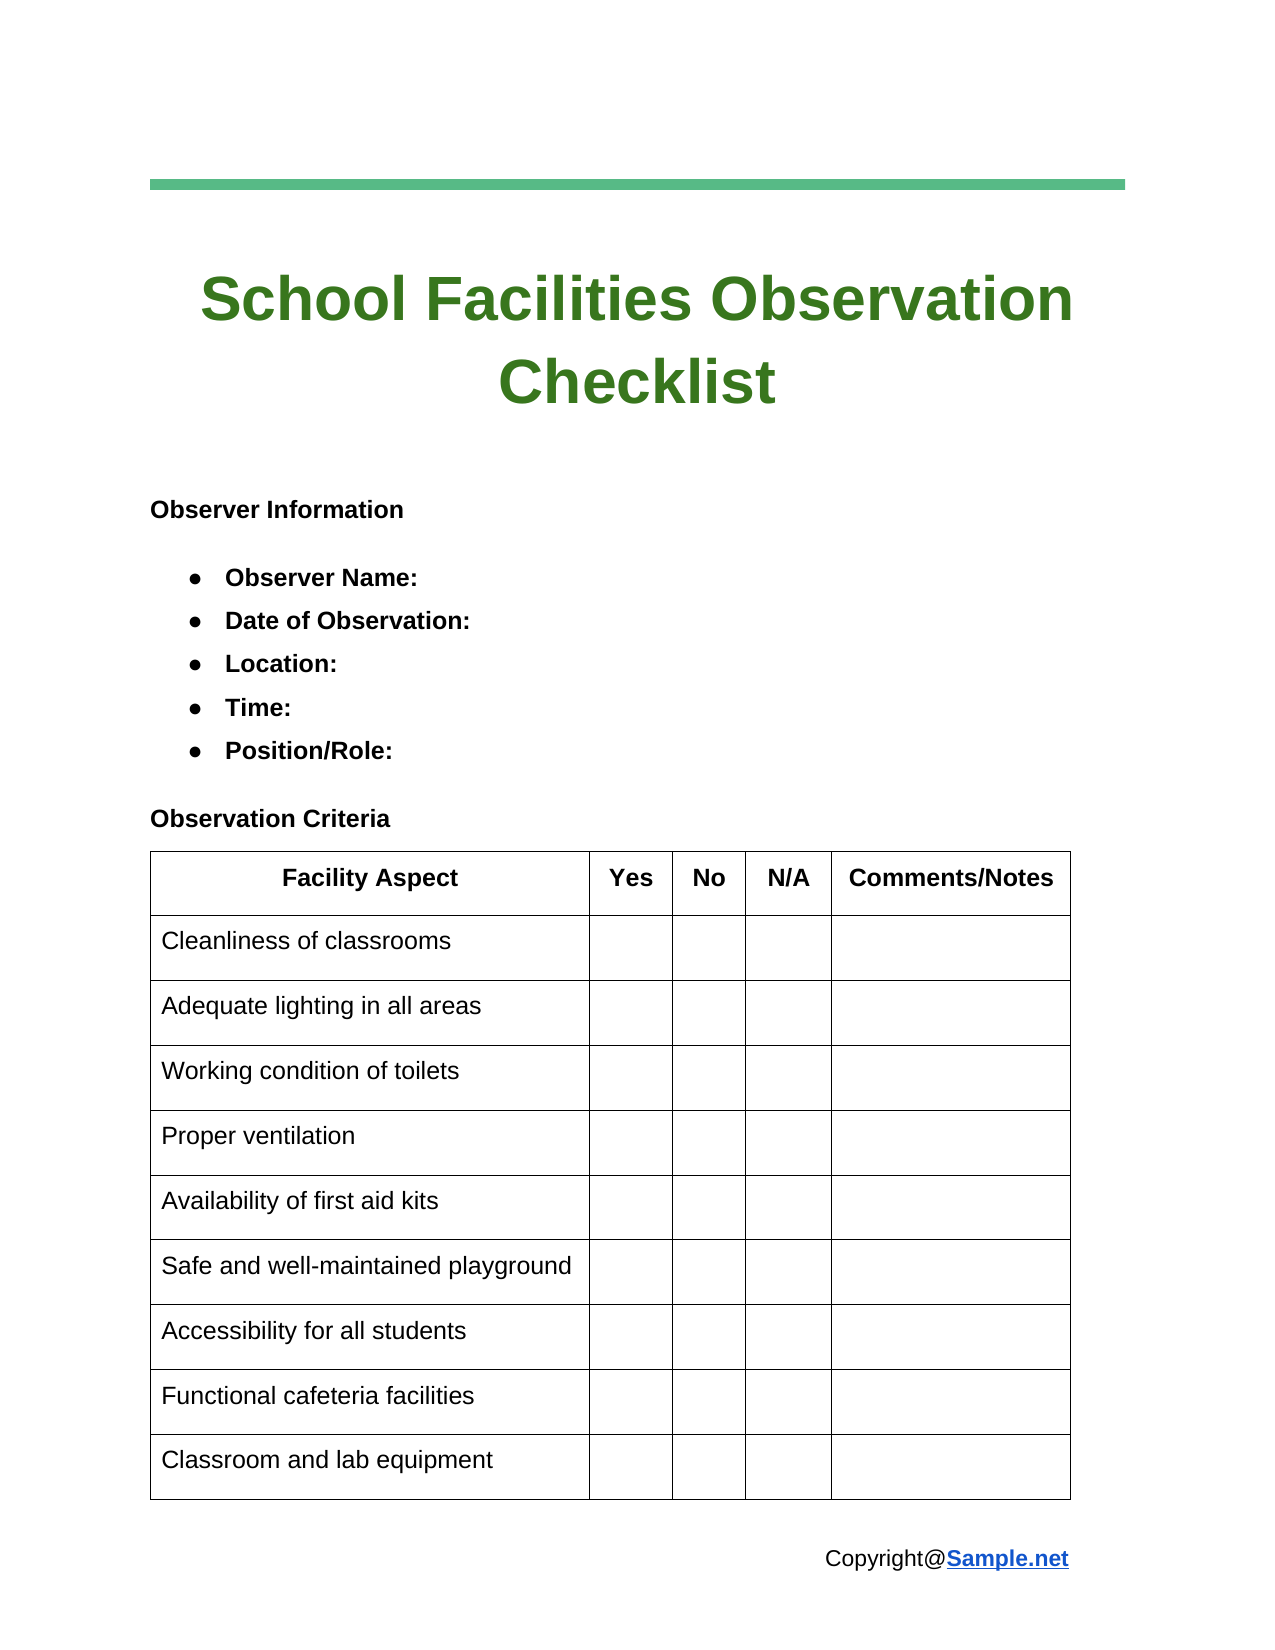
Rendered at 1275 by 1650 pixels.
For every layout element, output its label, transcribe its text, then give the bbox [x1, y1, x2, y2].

table_cell Availability of first aid kits [151, 1176, 589, 1239]
table_cell [673, 1046, 745, 1109]
table_cell [673, 981, 745, 1045]
table_cell [746, 1111, 831, 1174]
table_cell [151, 1435, 589, 1499]
table_cell [673, 1111, 745, 1174]
table_cell [590, 981, 672, 1045]
table_cell [590, 1111, 672, 1174]
table_header No [673, 852, 745, 915]
table_cell [832, 1240, 1070, 1304]
table_cell [746, 1240, 831, 1304]
table_cell [832, 1305, 1070, 1369]
table_cell [832, 1435, 1070, 1499]
table_cell [832, 1176, 1070, 1239]
table_header Comments/Notes [832, 852, 1070, 915]
table_cell [673, 1305, 745, 1369]
table_cell [590, 1046, 672, 1109]
table_cell [590, 1435, 672, 1499]
table_cell [590, 1305, 672, 1369]
table_cell [832, 1370, 1070, 1434]
subtitle Observer Information [150, 452, 1125, 524]
table_cell [746, 1435, 831, 1499]
table_cell Working condition of toilets [151, 1046, 589, 1109]
table_cell [673, 1370, 745, 1434]
table_cell [832, 1046, 1070, 1109]
subtitle Observation Criteria [150, 804, 1125, 833]
table_cell [746, 1046, 831, 1109]
table_cell [590, 1176, 672, 1239]
list Observer Name: [187, 563, 1125, 592]
table_header N/A [746, 852, 831, 915]
table_cell [590, 1370, 672, 1434]
table_cell [832, 1111, 1070, 1174]
table_cell [746, 1176, 831, 1239]
list Position/Role: [187, 736, 1125, 764]
table_cell [590, 1240, 672, 1304]
table_cell [832, 916, 1070, 980]
table_cell Adequate lighting in all areas [151, 981, 589, 1045]
table_cell Proper ventilation [151, 1111, 589, 1174]
table_cell [746, 1370, 831, 1434]
subtitle School Facilities Observation Checklist [150, 190, 1125, 416]
list Time: [187, 693, 1125, 721]
table_cell Safe and well-maintained playground [151, 1240, 589, 1304]
table_cell [673, 916, 745, 980]
list Date of Observation: [187, 606, 1125, 635]
table_cell [746, 1305, 831, 1369]
table_cell [673, 1240, 745, 1304]
picture [150, 179, 1125, 190]
table_cell [746, 916, 831, 980]
table_cell [673, 1435, 745, 1499]
table_cell Accessibility for all students [151, 1305, 589, 1369]
table_cell Cleanliness of classrooms [151, 916, 589, 980]
list Location: [187, 649, 1125, 678]
table_cell [590, 916, 672, 980]
table_cell [673, 1176, 745, 1239]
table_header Yes [590, 852, 672, 915]
table_cell [832, 981, 1070, 1045]
table_cell [746, 981, 831, 1045]
table_cell Functional cafeteria facilities [151, 1370, 589, 1434]
table_header Facility Aspect [151, 852, 589, 915]
